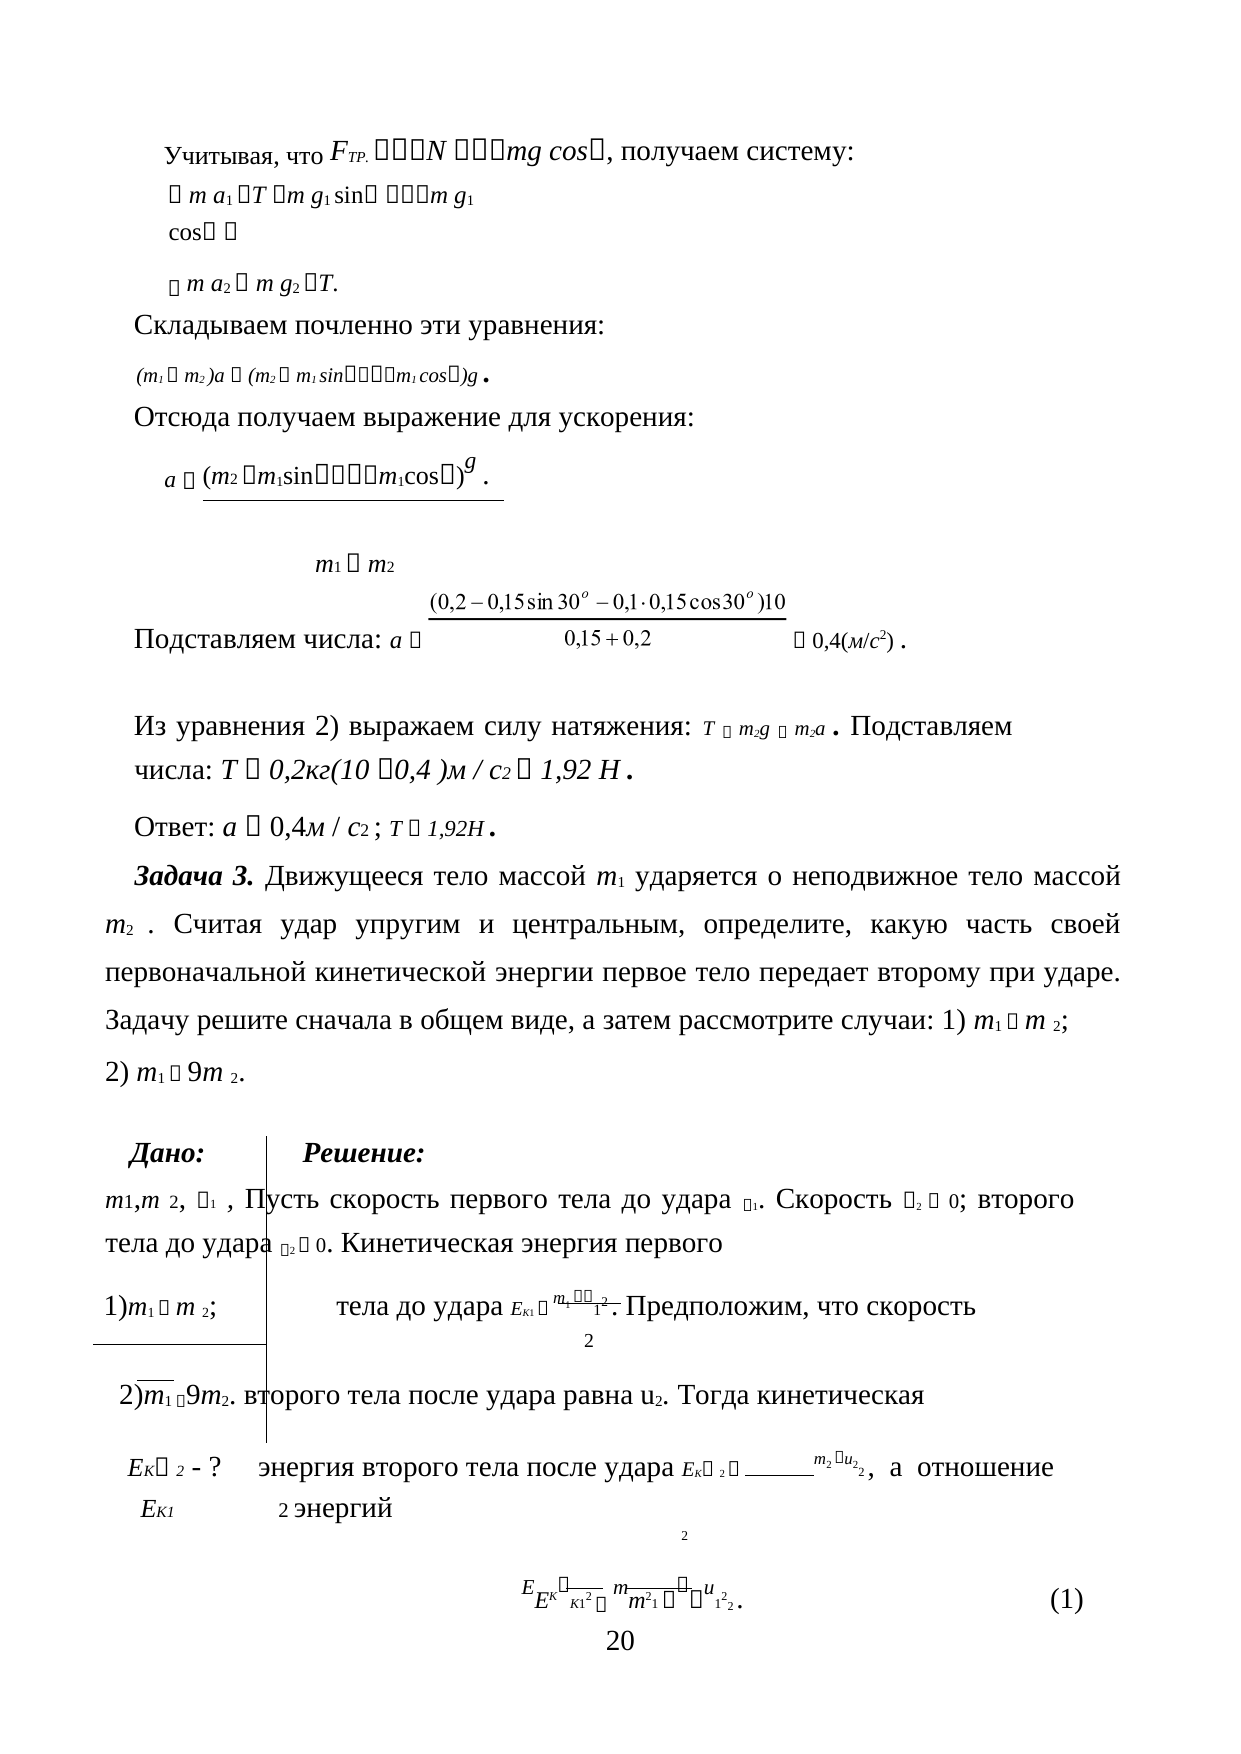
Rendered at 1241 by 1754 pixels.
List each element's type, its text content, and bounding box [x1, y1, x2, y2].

text Из уравнения 2) выражаем силу натяжения: T  m2g  m2a . Подставляем числа: T  0,2кг(10 0,4 )м / с2  1,92 Н . [134, 704, 1013, 788]
text Ответ: a  0,4м / с2 ; T  1,92Н . [105, 805, 1137, 844]
text  m a1 T m g1 sin m g1 cos  [167, 176, 516, 248]
text m1  m2 [315, 545, 1145, 581]
text EK 2 - ? энергия второго тела после удара EK 2  m2 u22 , а отношение [103, 1445, 1145, 1485]
text Складываем почленно эти уравнения: [134, 307, 1137, 341]
text Задача 3. Движущееся тело массой m1 ударяется о неподвижное тело массой m2 . Считая удар упругим и центральным, определите, какую часть своей первоначальной кинетической энергии первое тело передает второму при ударе. Задачу решите сначала в общем виде, а затем рассмотрите случаи: 1) m1  m 2; [105, 858, 1122, 1036]
text 2 [224, 1528, 1145, 1543]
text 2 [177, 1329, 1001, 1352]
text 2) m1  9m 2. [105, 1054, 1137, 1087]
text  m a2  m g2 T. [167, 250, 1114, 303]
text 1)m1  m 2; тела до удара EK1  m1 12 . Предположим, что скорость [103, 1284, 1145, 1324]
text 2)m1 9m2. второго тела после удара равна u2. Тогда кинетическая [119, 1373, 1137, 1413]
text Учитывая, что FTP. N mg cos, получаем систему: [163, 118, 1137, 169]
text a  (m2 m1sinm1cos)g . [164, 441, 1145, 496]
text (m1  m2 )a  (m2  m1 sinm1 cos)g . [136, 355, 805, 389]
text m1,m 2, 1 , Пусть скорость первого тела до удара 1. Скорость 2  0; второго тела до удара 2  0. Кинетическая энергия первого [105, 1177, 1074, 1261]
text Отсюда получаем выражение для ускорения: [134, 399, 1137, 432]
text EEKK12  mm21 u122 . (1) [103, 1569, 1137, 1619]
picture [427, 590, 787, 649]
text EK1 2 энергий [140, 1490, 911, 1523]
text Дано: Решение: [103, 1135, 1145, 1168]
